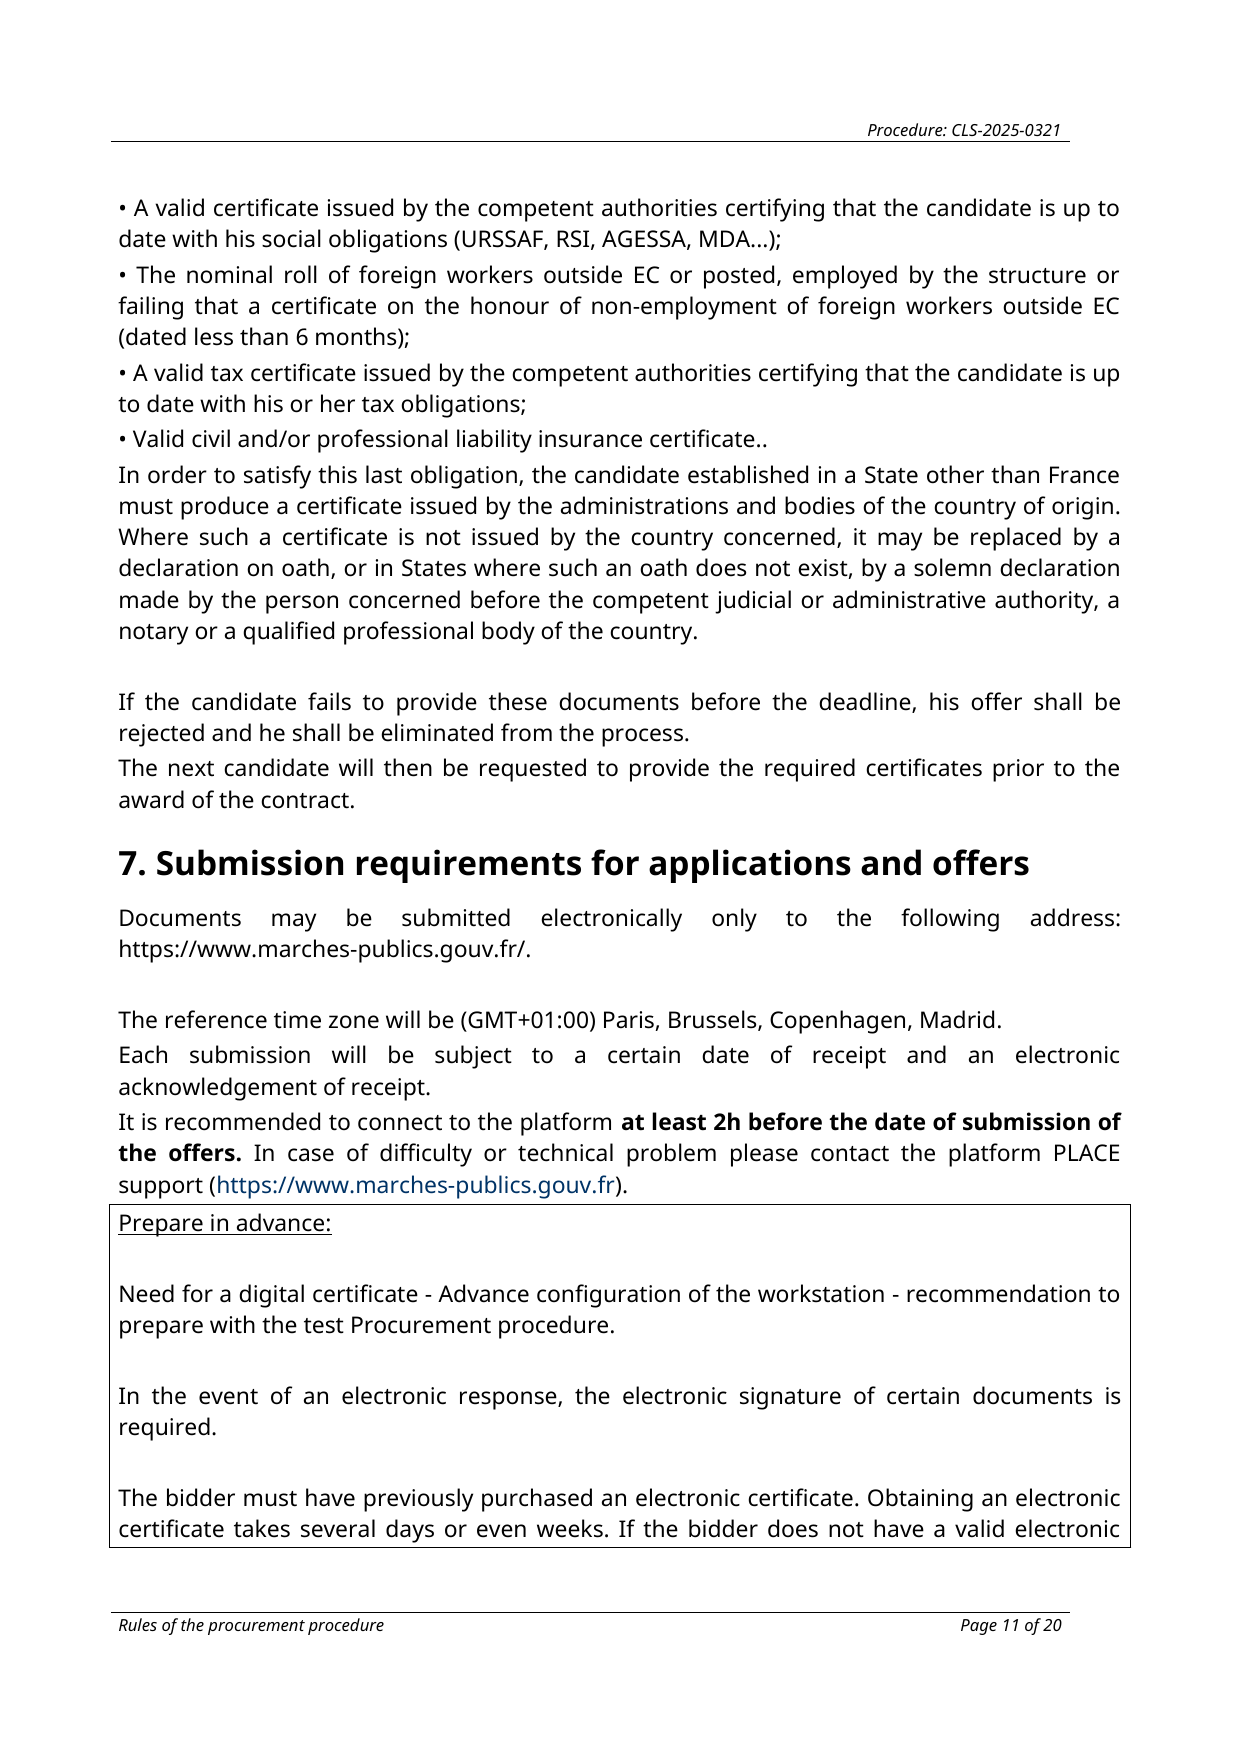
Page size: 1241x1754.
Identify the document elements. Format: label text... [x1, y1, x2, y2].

text Need for a digital certificate - Advance configuration of the workstation - recommendation to prepare with the test Procurement procedure. [110, 1275, 1130, 1341]
text In the event of an electronic response, the electronic signature of certain documents is required. [110, 1377, 1130, 1443]
text Each submission will be subject to a certain date of receipt and an electronic acknowledgement of receipt. [118, 1039, 1122, 1102]
text • A valid certificate issued by the competent authorities certifying that the candidate is up to date with his social obligations (URSSAF, RSI, AGESSA, MDA...); [118, 192, 1122, 254]
text In order to satisfy this last obligation, the candidate established in a State other than France must produce a certificate issued by the administrations and bodies of the country of origin. Where such a certificate is not issued by the country concerned, it may be replaced by a declaration on oath, or in States where such an oath does not exist, by a solemn declaration made by the person concerned before the competent judicial or administrative authority, a notary or a qualified professional body of the country. [118, 459, 1122, 646]
text Documents may be submitted electronically only to the following address: https://www.marches-publics.gouv.fr/. [118, 902, 1122, 964]
text • A valid tax certificate issued by the competent authorities certifying that the candidate is up to date with his or her tax obligations; [118, 357, 1122, 419]
text Prepare in advance: [110, 1205, 1130, 1238]
text The next candidate will then be requested to provide the required certificates prior to the award of the contract. [118, 752, 1122, 815]
text The reference time zone will be (GMT+01:00) Paris, Brussels, Copenhagen, Madrid. [118, 1004, 1122, 1035]
text It is recommended to connect to the platform at least 2h before the date of submission of the offers. In case of difficulty or technical problem please contact the platform PLACE support (https://www.marches-publics.gouv.fr). [118, 1106, 1122, 1200]
text Submission requirements for applications and offers [118, 840, 1122, 885]
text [110, 1479, 1130, 1547]
text • The nominal roll of foreign workers outside EC or posted, employed by the structure or failing that a certificate on the honour of non-employment of foreign workers outside EC (dated less than 6 months); [118, 259, 1122, 352]
text • Valid civil and/or professional liability insurance certificate.. [118, 423, 1122, 454]
text If the candidate fails to provide these documents before the deadline, his offer shall be rejected and he shall be eliminated from the process. [118, 686, 1122, 748]
